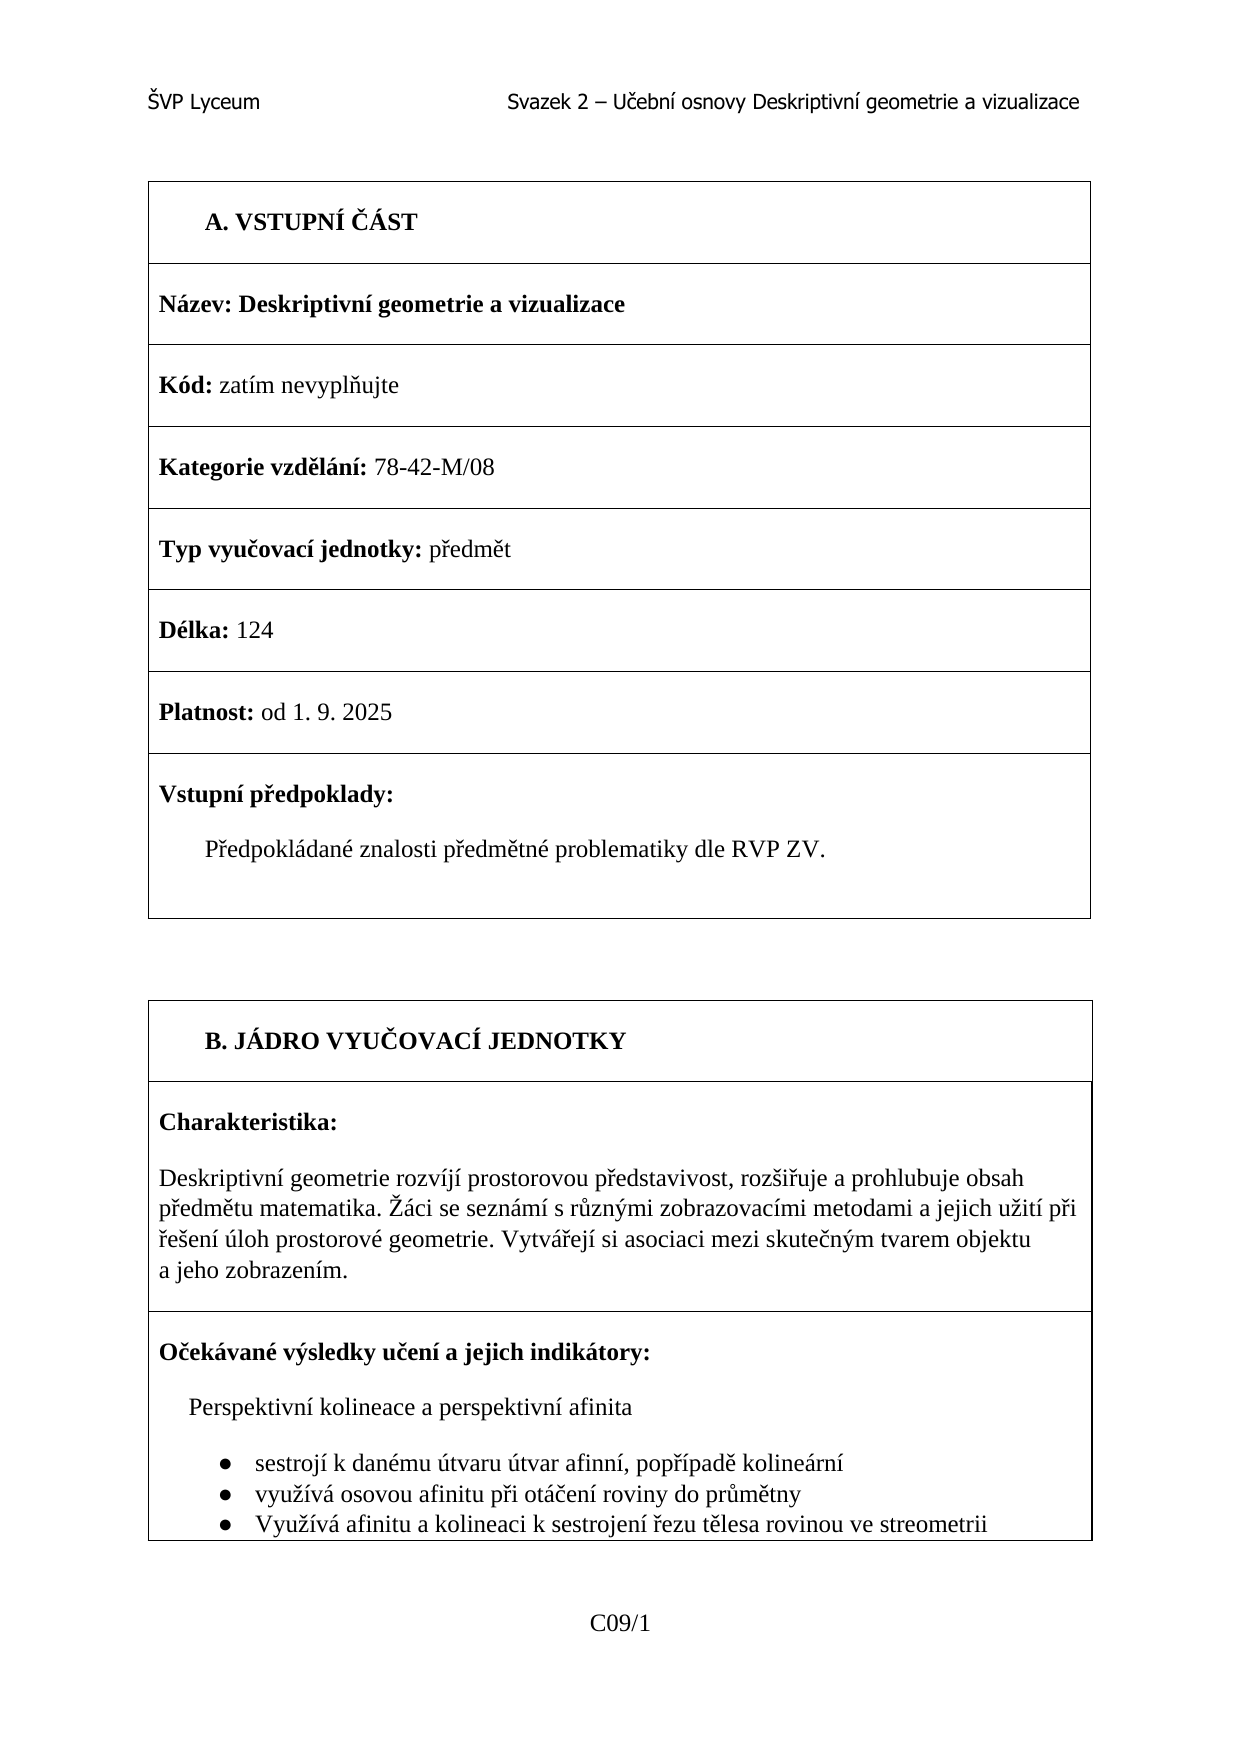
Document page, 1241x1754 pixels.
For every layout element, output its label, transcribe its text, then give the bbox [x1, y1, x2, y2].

table_cell Název: Deskriptivní geometrie a vizualizace [149, 264, 1090, 344]
table_header A. VSTUPNÍ ČÁST [149, 182, 1090, 262]
table_cell Charakteristika: Deskriptivní geometrie rozvíjí prostorovou představivost, rozšiřuje a prohlubuje obsah předmětu matematika. Žáci se seznámí s různými zobrazovacími metodami a jejich užití při řešení úloh prostorové geometrie. Vytvářejí si asociaci mezi skutečným tvarem objektu a jeho zobrazením. [149, 1082, 1091, 1311]
table_cell Typ vyučovací jednotky: předmět [149, 509, 1090, 589]
table_cell Platnost: od 1. 9. 2025 [149, 672, 1090, 752]
table_cell Kód: zatím nevyplňujte [149, 345, 1090, 426]
table_cell Vstupní předpoklady: Předpokládané znalosti předmětné problematiky dle RVP ZV. [149, 754, 1090, 918]
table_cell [149, 1312, 1091, 1540]
table_cell Kategorie vzdělání: 78-42-M/08 [149, 427, 1090, 507]
table_header B. JÁDRO VYUČOVACÍ JEDNOTKY [149, 1001, 1092, 1081]
table_cell Délka: 124 [149, 590, 1090, 671]
